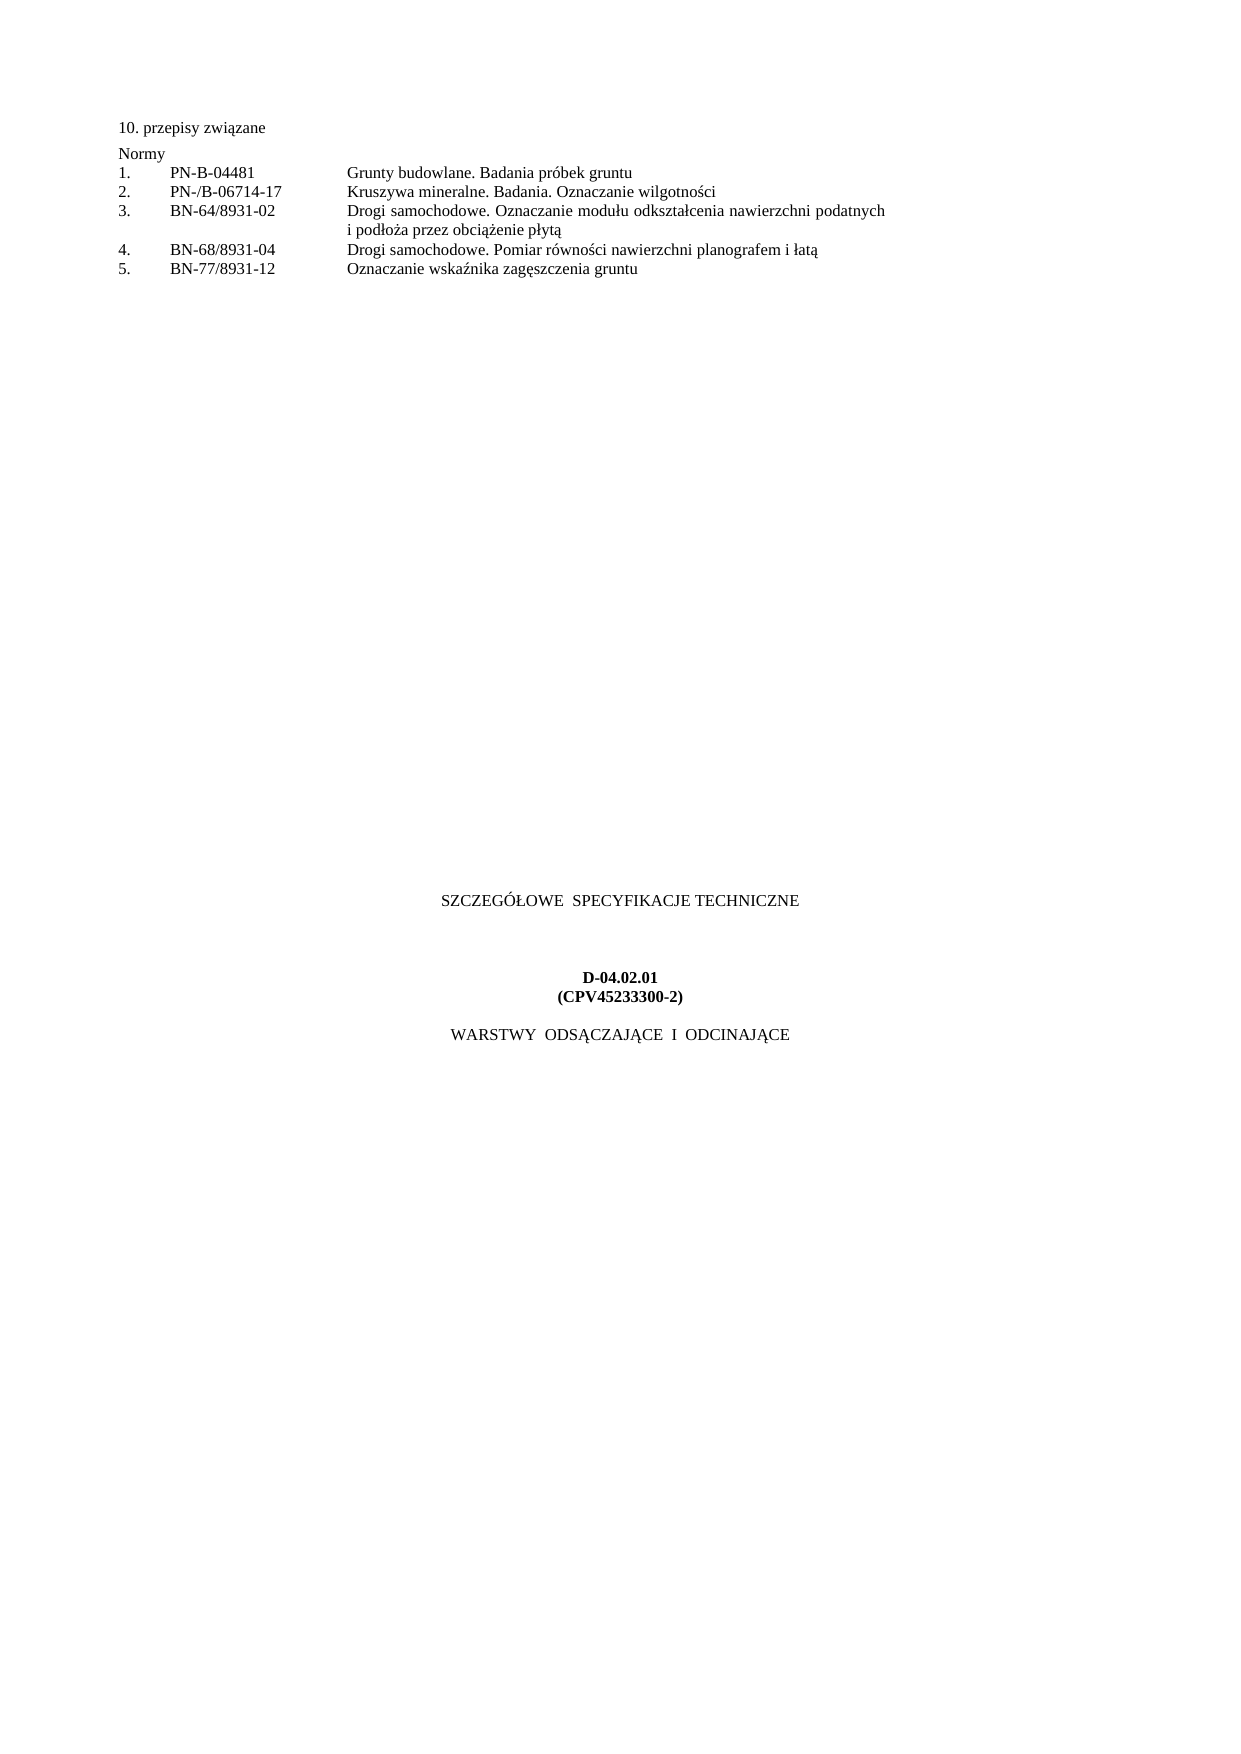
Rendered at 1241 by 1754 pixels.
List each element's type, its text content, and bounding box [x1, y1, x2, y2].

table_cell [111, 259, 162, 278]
text SZCZEGÓŁOWE SPECYFIKACJE TECHNICZNE [118, 891, 1122, 910]
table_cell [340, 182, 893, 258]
text Normy [118, 143, 1122, 163]
text D-04.02.01 [118, 968, 1122, 987]
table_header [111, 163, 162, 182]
text WARSTWY ODSĄCZAJĄCE I ODCINAJĄCE [118, 1025, 1122, 1044]
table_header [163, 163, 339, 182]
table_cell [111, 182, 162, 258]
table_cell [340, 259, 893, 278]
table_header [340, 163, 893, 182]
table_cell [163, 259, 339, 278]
text 10. przepisy związane [118, 118, 1122, 137]
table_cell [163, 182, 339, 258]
text (CPV45233300-2) [118, 987, 1122, 1006]
